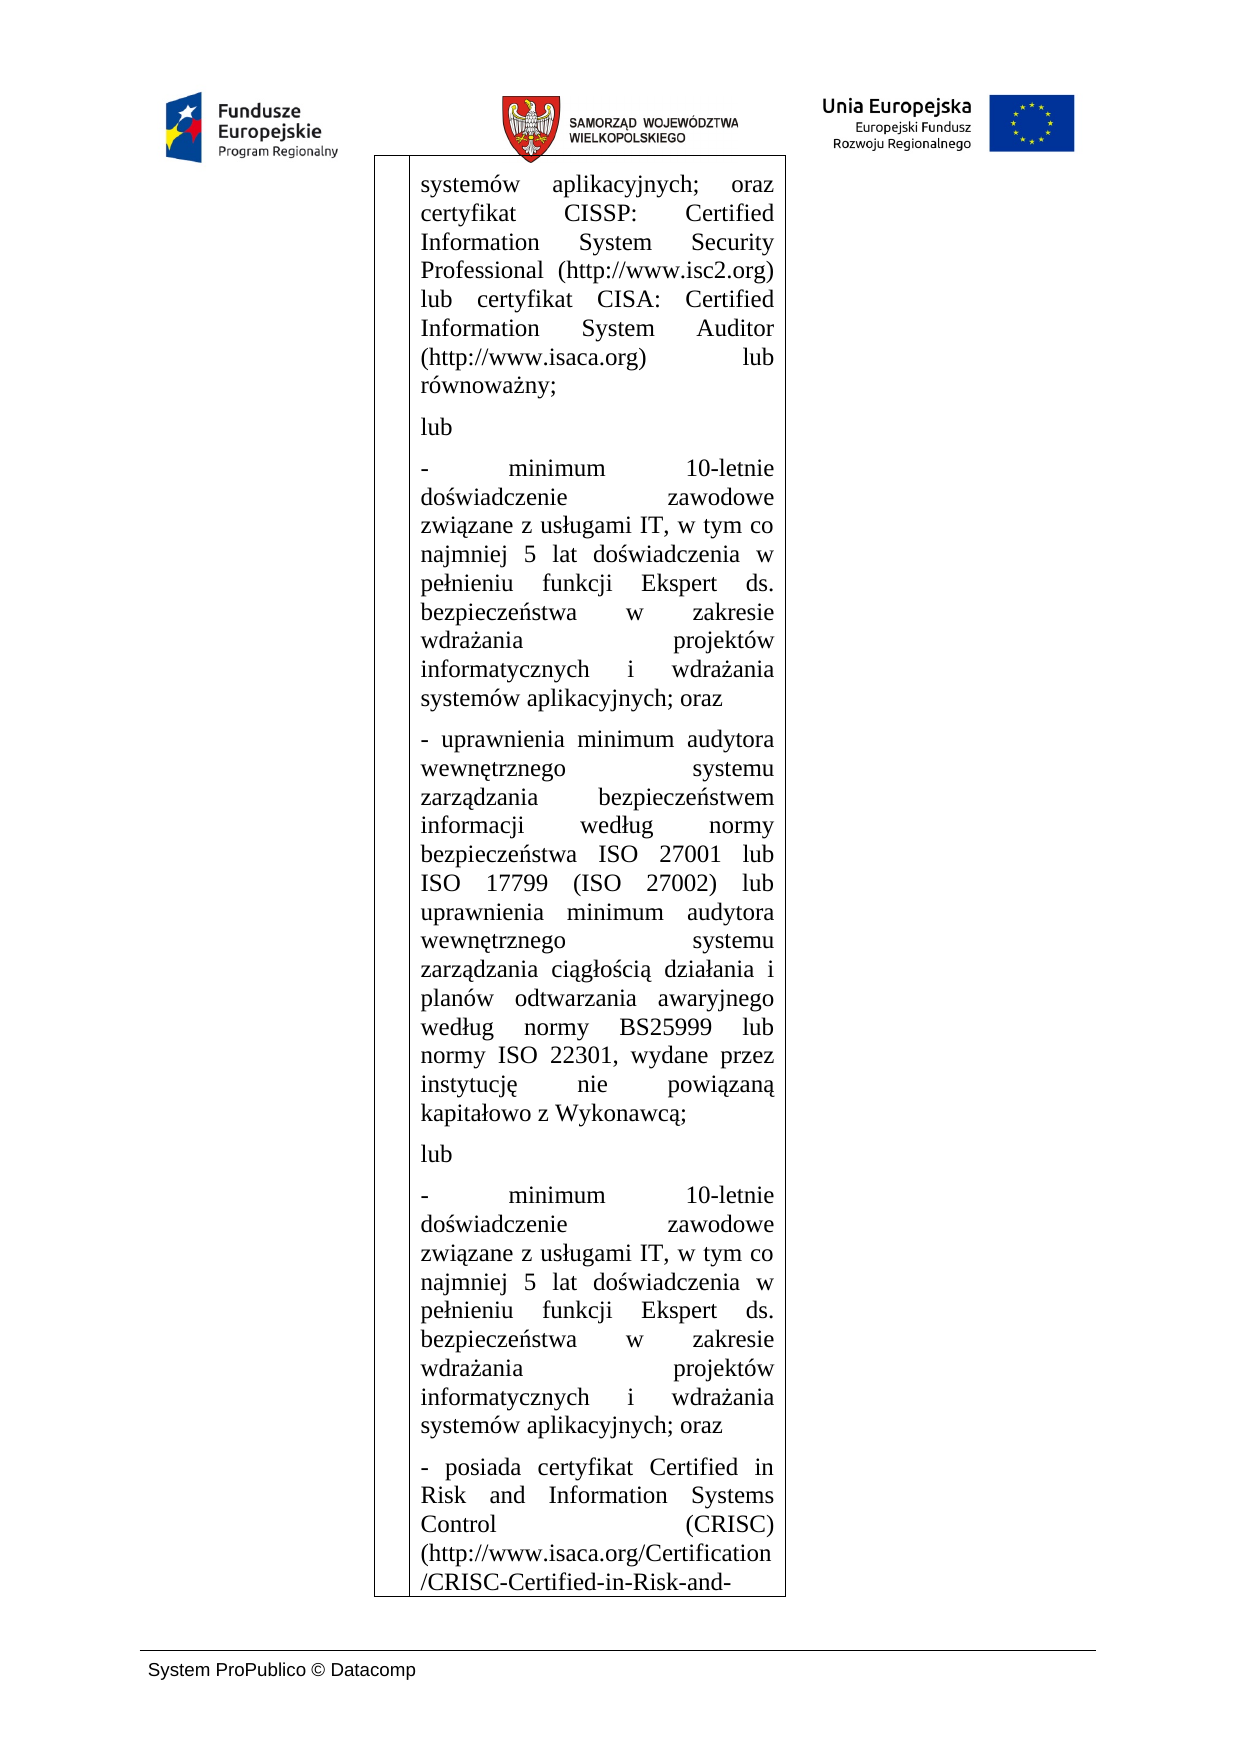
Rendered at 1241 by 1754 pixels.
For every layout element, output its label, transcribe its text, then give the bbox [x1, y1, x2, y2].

picture [147, 74, 356, 181]
table_header 3 [375, 156, 409, 1596]
picture [804, 76, 1093, 170]
picture [502, 96, 739, 155]
